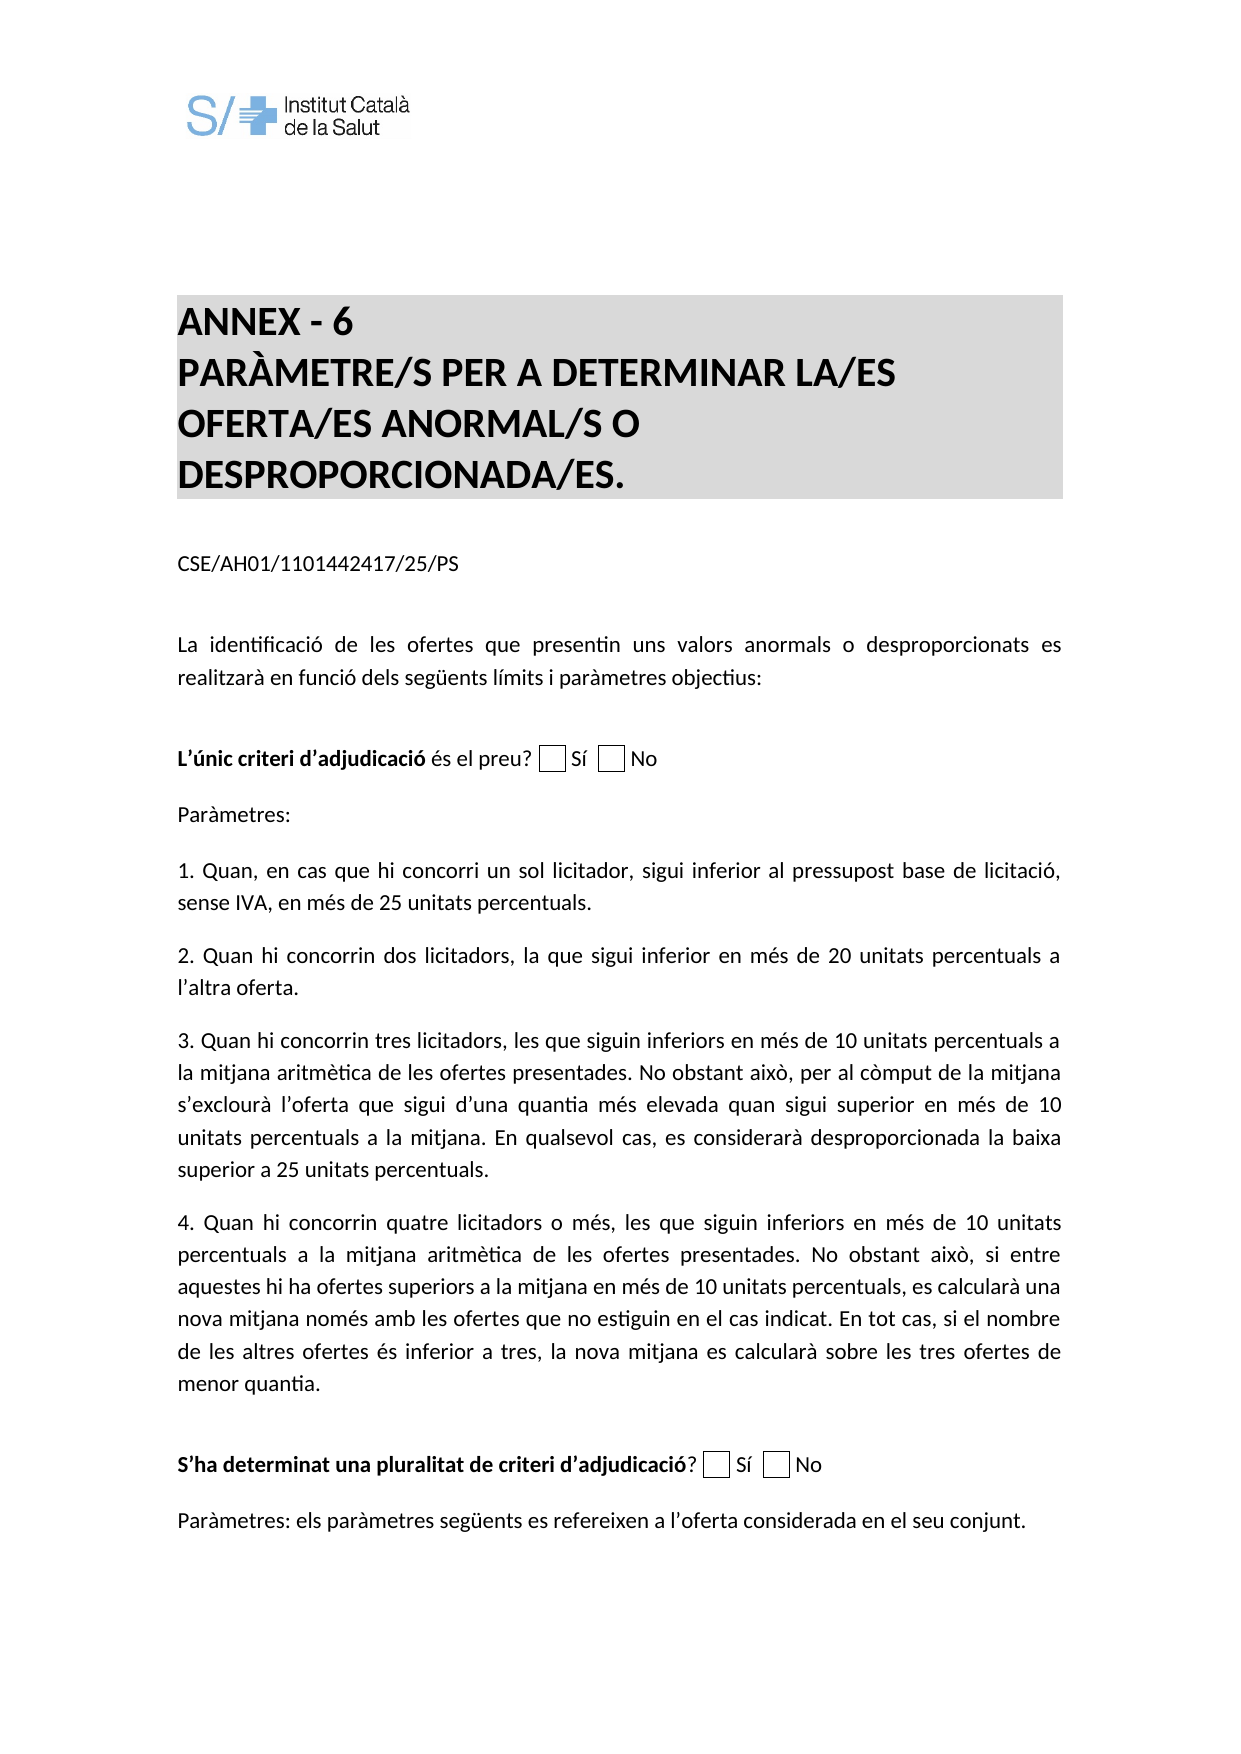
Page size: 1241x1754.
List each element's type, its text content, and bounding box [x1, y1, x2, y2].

text ANNEX - 6 [177, 295, 1063, 346]
text Paràmetres: els paràmetres següents es refereixen a l’oferta considerada en el seu conjunt. [177, 1506, 1063, 1534]
picture [185, 93, 412, 139]
text 3. Quan hi concorrin tres licitadors, les que siguin inferiors en més de 10 unitats percentuals a la mitjana aritmètica de les ofertes presentades. No obstant això, per al còmput de la mitjana s’exclourà l’oferta que sigui d’una quantia més elevada quan sigui superior en més de 10 unitats percentuals a la mitjana. En qualsevol cas, es considerarà desproporcionada la baixa superior a 25 unitats percentuals. [177, 1026, 1063, 1183]
text PARÀMETRE/S PER A DETERMINAR LA/ES OFERTA/ES ANORMAL/S O DESPROPORCIONADA/ES. [177, 346, 1063, 499]
text 1. Quan, en cas que hi concorri un sol licitador, sigui inferior al pressupost base de licitació, sense IVA, en més de 25 unitats percentuals. [177, 856, 1063, 916]
text L’únic criteri d’adjudicació és el preu? Sí No [177, 744, 1063, 772]
text La identificació de les ofertes que presentin uns valors anormals o desproporcionats es realitzarà en funció dels següents límits i paràmetres objectius: [177, 631, 1063, 691]
text 4. Quan hi concorrin quatre licitadors o més, les que siguin inferiors en més de 10 unitats percentuals a la mitjana aritmètica de les ofertes presentades. No obstant això, si entre aquestes hi ha ofertes superiors a la mitjana en més de 10 unitats percentuals, es calcularà una nova mitjana només amb les ofertes que no estiguin en el cas indicat. En tot cas, si el nombre de les altres ofertes és inferior a tres, la nova mitjana es calcularà sobre les tres ofertes de menor quantia. [177, 1208, 1063, 1397]
text 2. Quan hi concorrin dos licitadors, la que sigui inferior en més de 20 unitats percentuals a l’altra oferta. [177, 941, 1063, 1001]
text CSE/AH01/1101442417/25/PS [177, 549, 1063, 577]
text Paràmetres: [177, 800, 1063, 828]
text S’ha determinat una pluralitat de criteri d’adjudicació? Sí No [177, 1450, 1063, 1478]
